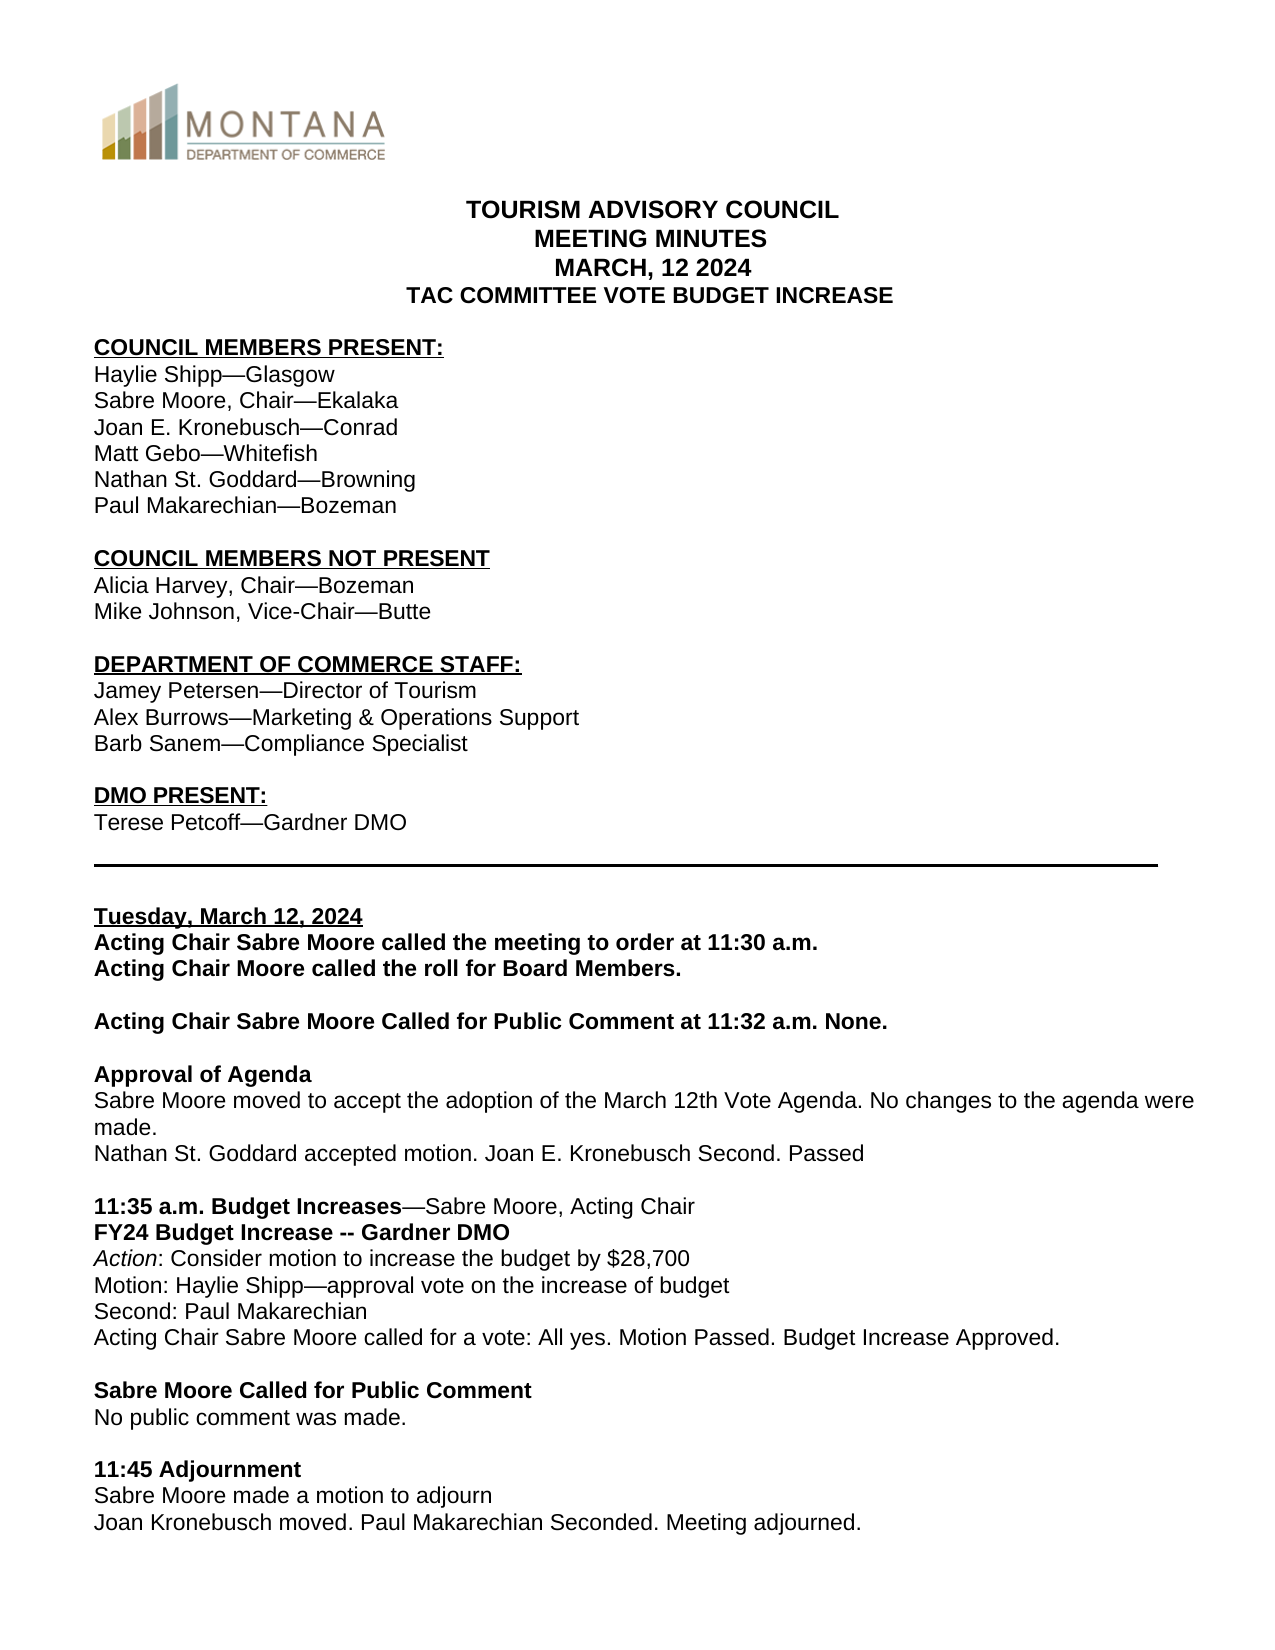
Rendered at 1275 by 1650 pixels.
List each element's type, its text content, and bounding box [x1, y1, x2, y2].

text Second: Paul Makarechian [94, 1298, 1206, 1324]
text Motion: Haylie Shipp—approval vote on the increase of budget [94, 1272, 1206, 1298]
text 11:45 Adjournment [94, 1456, 1206, 1482]
text Sabre Moore moved to accept the adoption of the March 12th Vote Agenda. No changes to the agenda were made. [94, 1087, 1206, 1140]
text 11:35 a.m. Budget Increases—Sabre Moore, Acting Chair [94, 1193, 1206, 1219]
text Nathan St. Goddard—Browning [94, 466, 1206, 492]
text COUNCIL MEMBERS NOT PRESENT [94, 545, 1206, 572]
text Acting Chair Sabre Moore Called for Public Comment at 11:32 a.m. None. [94, 1008, 1206, 1034]
text Acting Chair Sabre Moore called the meeting to order at 11:30 a.m. [94, 929, 1206, 955]
text Joan Kronebusch moved. Paul Makarechian Seconded. Meeting adjourned. [94, 1509, 1206, 1535]
text DMO PRESENT: [94, 782, 1158, 809]
text Mike Johnson, Vice-Chair—Butte [94, 598, 1206, 624]
text Approval of Agenda [94, 1061, 1206, 1087]
text Acting Chair Sabre Moore called for a vote: All yes. Motion Passed. Budget Increase Approved. [94, 1324, 1206, 1351]
subtitle TOURISM ADVISORY COUNCIL [405, 195, 900, 224]
text Haylie Shipp—Glasgow [94, 361, 1206, 387]
text Alex Burrows—Marketing & Operations Support [94, 703, 1158, 730]
text Nathan St. Goddard accepted motion. Joan E. Kronebusch Second. Passed [94, 1140, 1206, 1166]
picture [93, 75, 394, 169]
text COUNCIL MEMBERS PRESENT: [94, 334, 1206, 361]
text Sabre Moore Called for Public Comment [94, 1377, 1206, 1403]
text Terese Petcoff—Gardner DMO [94, 809, 1158, 835]
text Acting Chair Moore called the roll for Board Members. [94, 955, 1206, 982]
text Paul Makarechian—Bozeman [94, 492, 1206, 519]
subtitle MARCH, 12 2024 [405, 253, 900, 282]
text Joan E. Kronebusch—Conrad [94, 413, 1206, 440]
text Sabre Moore made a motion to adjourn [94, 1482, 1206, 1509]
text Alicia Harvey, Chair—Bozeman [94, 572, 1206, 598]
text FY24 Budget Increase -- Gardner DMO [94, 1219, 1206, 1245]
text Matt Gebo—Whitefish [94, 440, 1206, 466]
text TAC COMMITTEE VOTE BUDGET INCREASE [94, 282, 1206, 308]
text Action: Consider motion to increase the budget by $28,700 [94, 1245, 1206, 1272]
text Sabre Moore, Chair—Ekalaka [94, 387, 1206, 413]
text Tuesday, March 12, 2024 [94, 903, 1206, 929]
text Jamey Petersen—Director of Tourism [94, 677, 1124, 703]
subtitle MEETING MINUTES [405, 224, 900, 253]
text DEPARTMENT OF COMMERCE STAFF: [94, 651, 1206, 677]
text Barb Sanem—Compliance Specialist [94, 730, 1158, 756]
text No public comment was made. [94, 1403, 1206, 1430]
